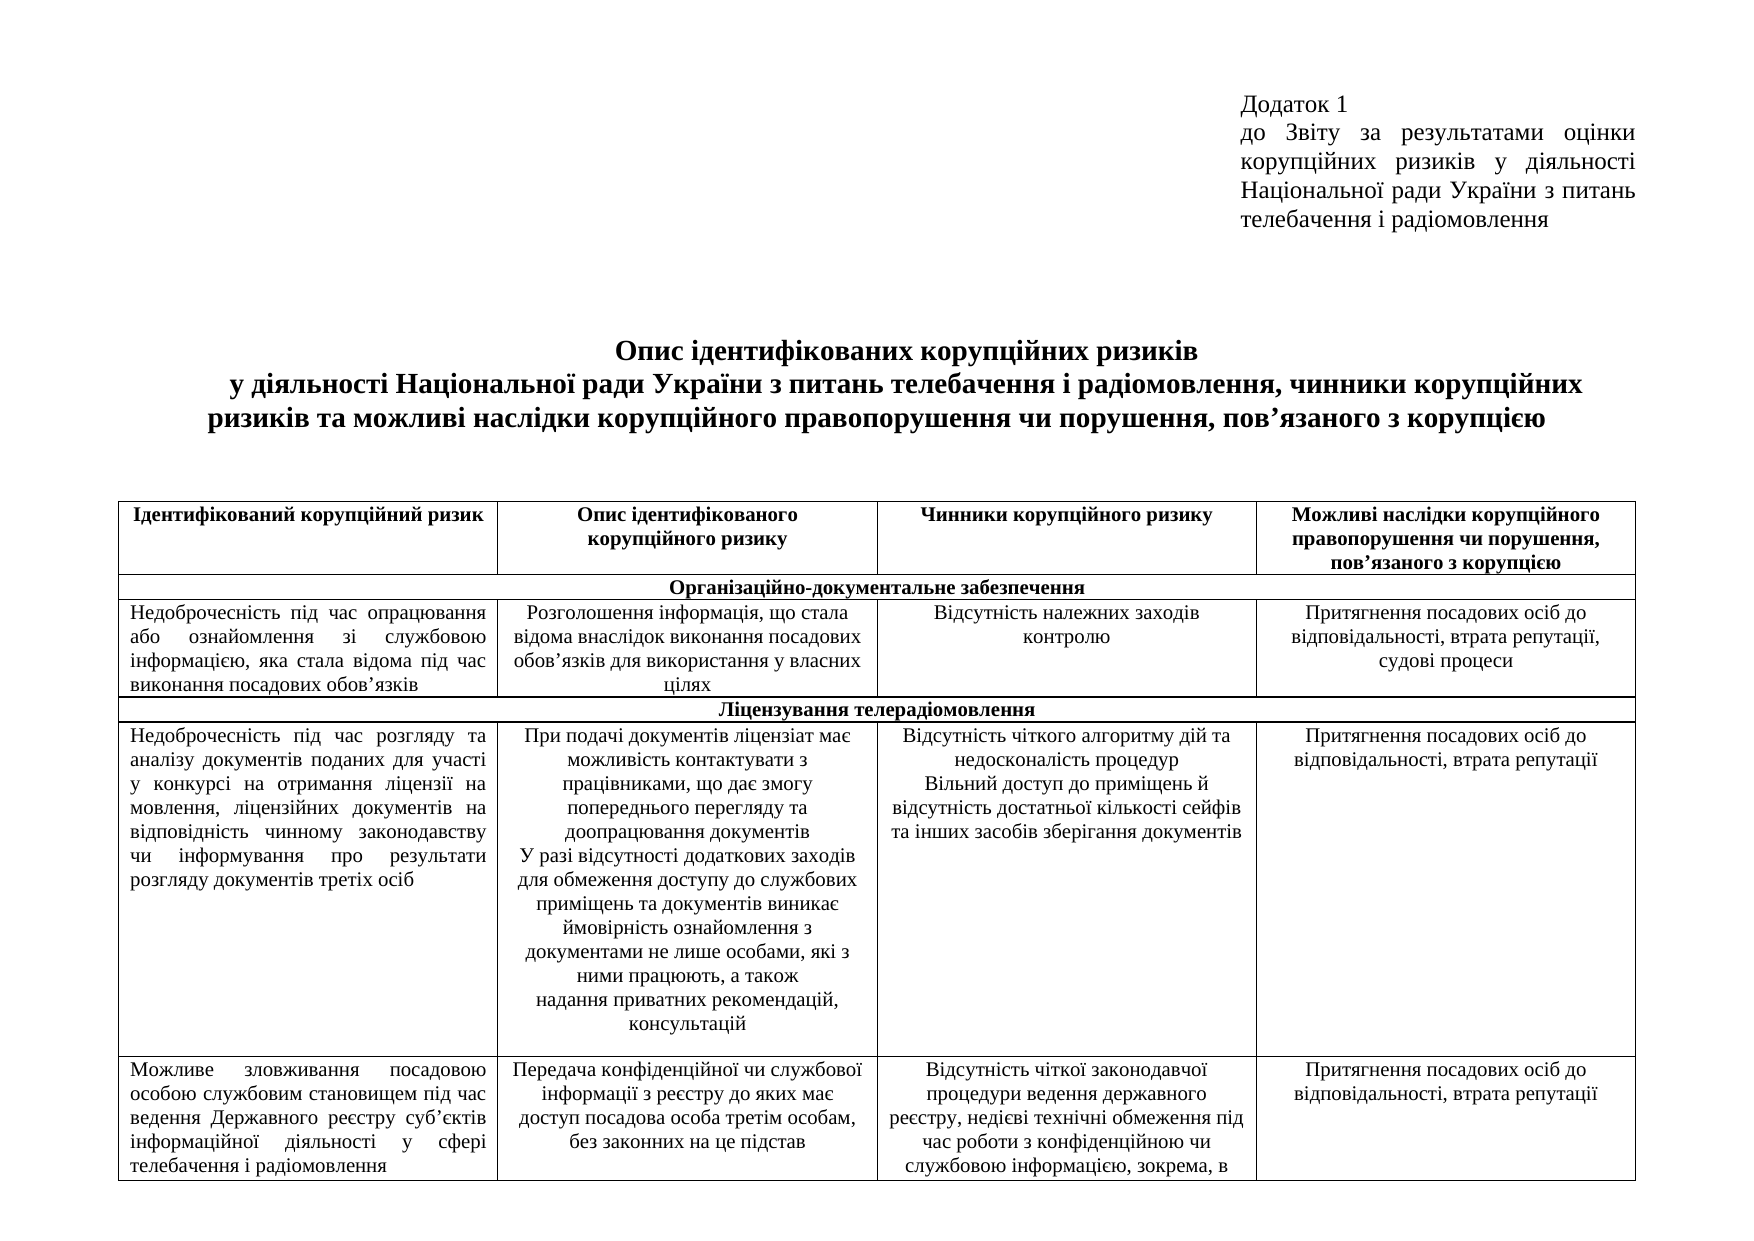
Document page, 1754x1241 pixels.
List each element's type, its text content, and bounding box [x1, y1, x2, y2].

table_cell Організаційно-документальне забезпечення [119, 575, 1635, 599]
table_cell Недоброчесність під час опрацювання або ознайомлення зі службовою інформацією, яка стала відома під час виконання посадових обов’язків [119, 600, 497, 696]
text до Звіту за результатами оцінки корупційних ризиків у діяльності Національної ради України з питань телебачення і радіомовлення [1240, 117, 1636, 232]
text Опис ідентифікованих корупційних ризиків [118, 333, 1636, 367]
table_cell Відсутність належних заходів контролю [878, 600, 1256, 696]
table_cell Відсутність чіткого алгоритму дій та недосконалість процедур Вільний доступ до приміщень й відсутність достатньої кількості сейфів та інших засобів зберігання документів [878, 723, 1256, 1056]
table_cell Недоброчесність під час розгляду та аналізу документів поданих для участі у конкурсі на отримання ліцензії на мовлення, ліцензійних документів на відповідність чинному законодавству чи інформування про результати розгляду документів третіх осіб [119, 723, 497, 1056]
text Додаток 1 [1240, 89, 1636, 117]
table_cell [119, 1057, 497, 1180]
table_header Чинники корупційного ризику [878, 502, 1256, 574]
table_cell Притягнення посадових осіб до відповідальності, втрата репутації [1257, 723, 1635, 1056]
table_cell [1257, 1057, 1635, 1180]
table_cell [498, 1057, 877, 1180]
table_cell При подачі документів ліцензіат має можливість контактувати з працівниками, що дає змогу попереднього перегляду та доопрацювання документів У разі відсутності додаткових заходів для обмеження доступу до службових приміщень та документів виникає ймовірність ознайомлення з документами не лише особами, які з ними працюють, а також надання приватних рекомендацій, консультацій [498, 723, 877, 1056]
table_header Ідентифікований корупційний ризик [119, 502, 497, 574]
table_cell Розголошення інформація, що стала відома внаслідок виконання посадових обов’язків для використання у власних цілях [498, 600, 877, 696]
text у діяльності Національної ради України з питань телебачення і радіомовлення, чинники корупційних ризиків та можливі наслідки корупційного правопорушення чи порушення, пов’язаного з корупцією [118, 367, 1636, 434]
table_cell Притягнення посадових осіб до відповідальності, втрата репутації, судові процеси [1257, 600, 1635, 696]
table_cell Ліцензування телерадіомовлення [119, 698, 1635, 721]
table_header Можливі наслідки корупційного правопорушення чи порушення, пов’язаного з корупцією [1257, 502, 1635, 574]
table_header Опис ідентифікованого корупційного ризику [498, 502, 877, 574]
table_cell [878, 1057, 1256, 1180]
